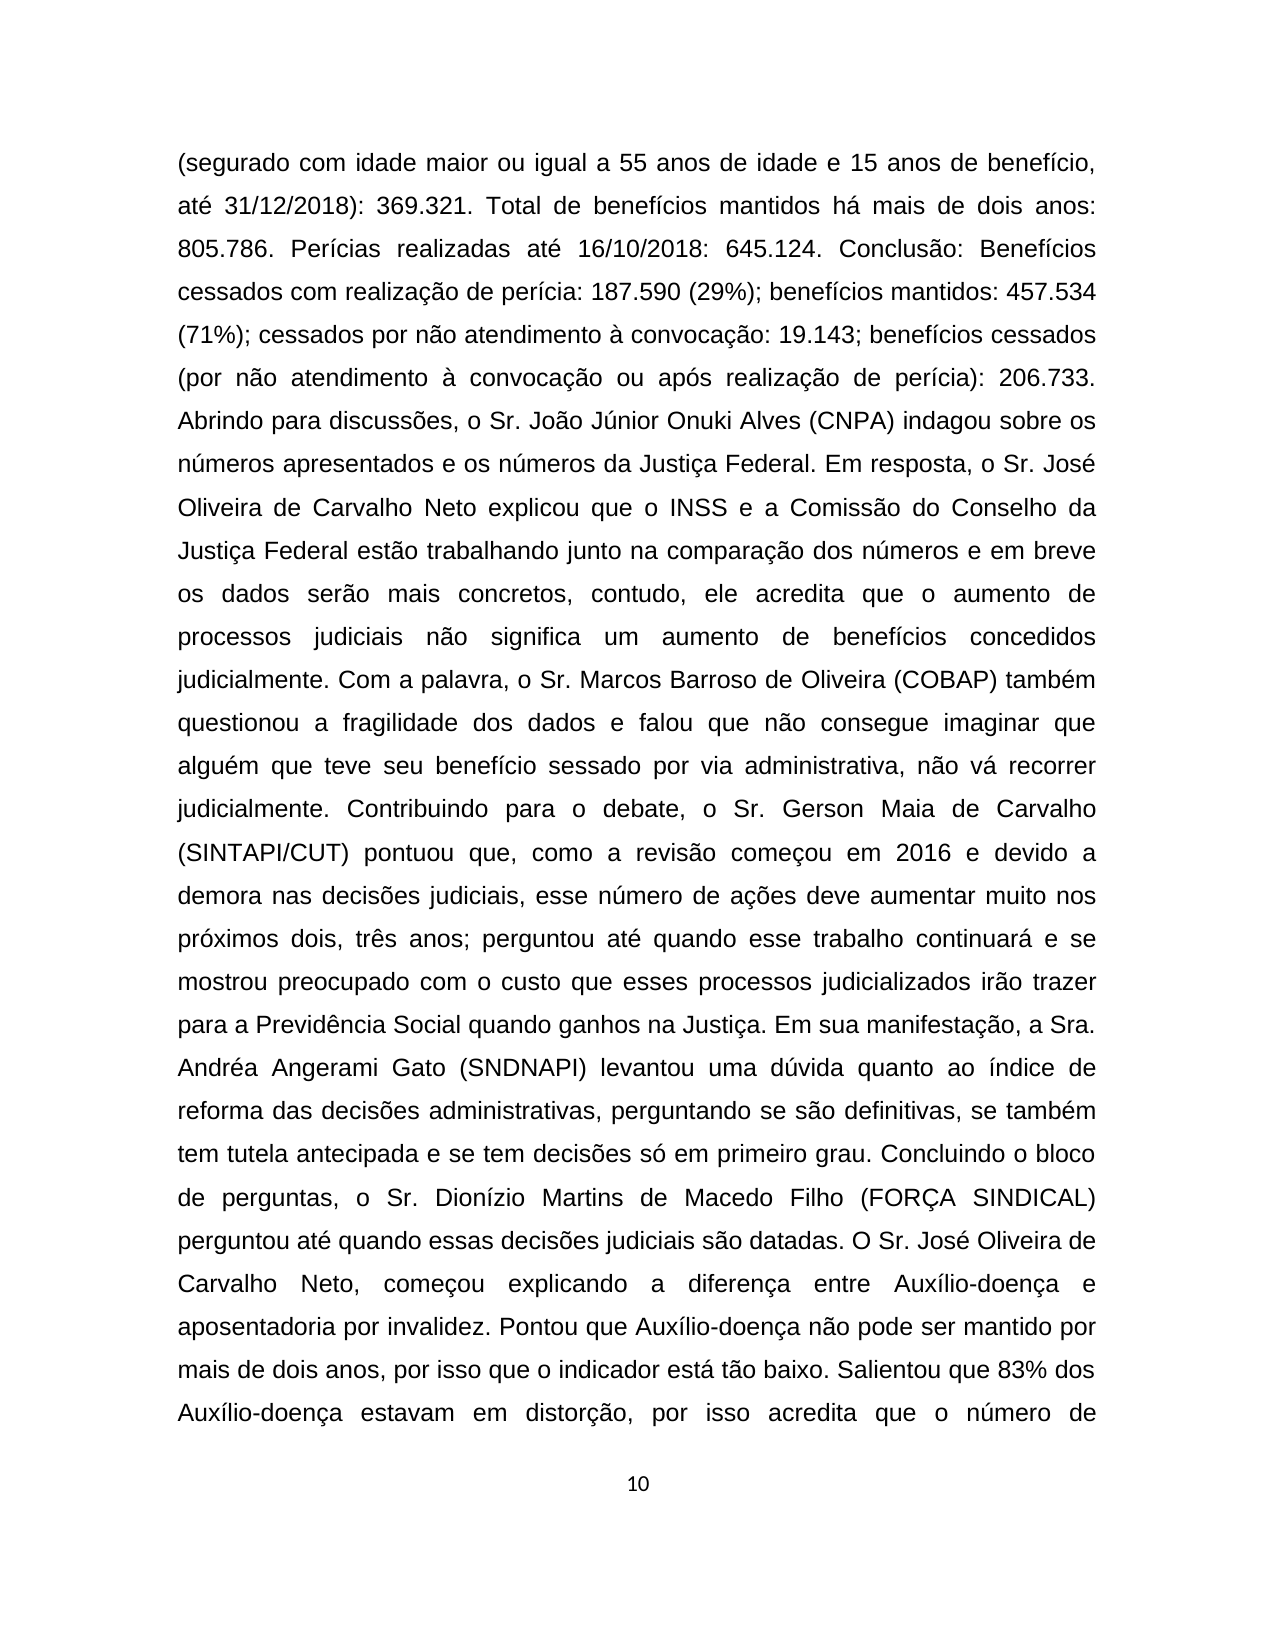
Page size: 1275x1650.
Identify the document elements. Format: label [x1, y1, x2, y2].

text [177, 148, 1098, 1427]
